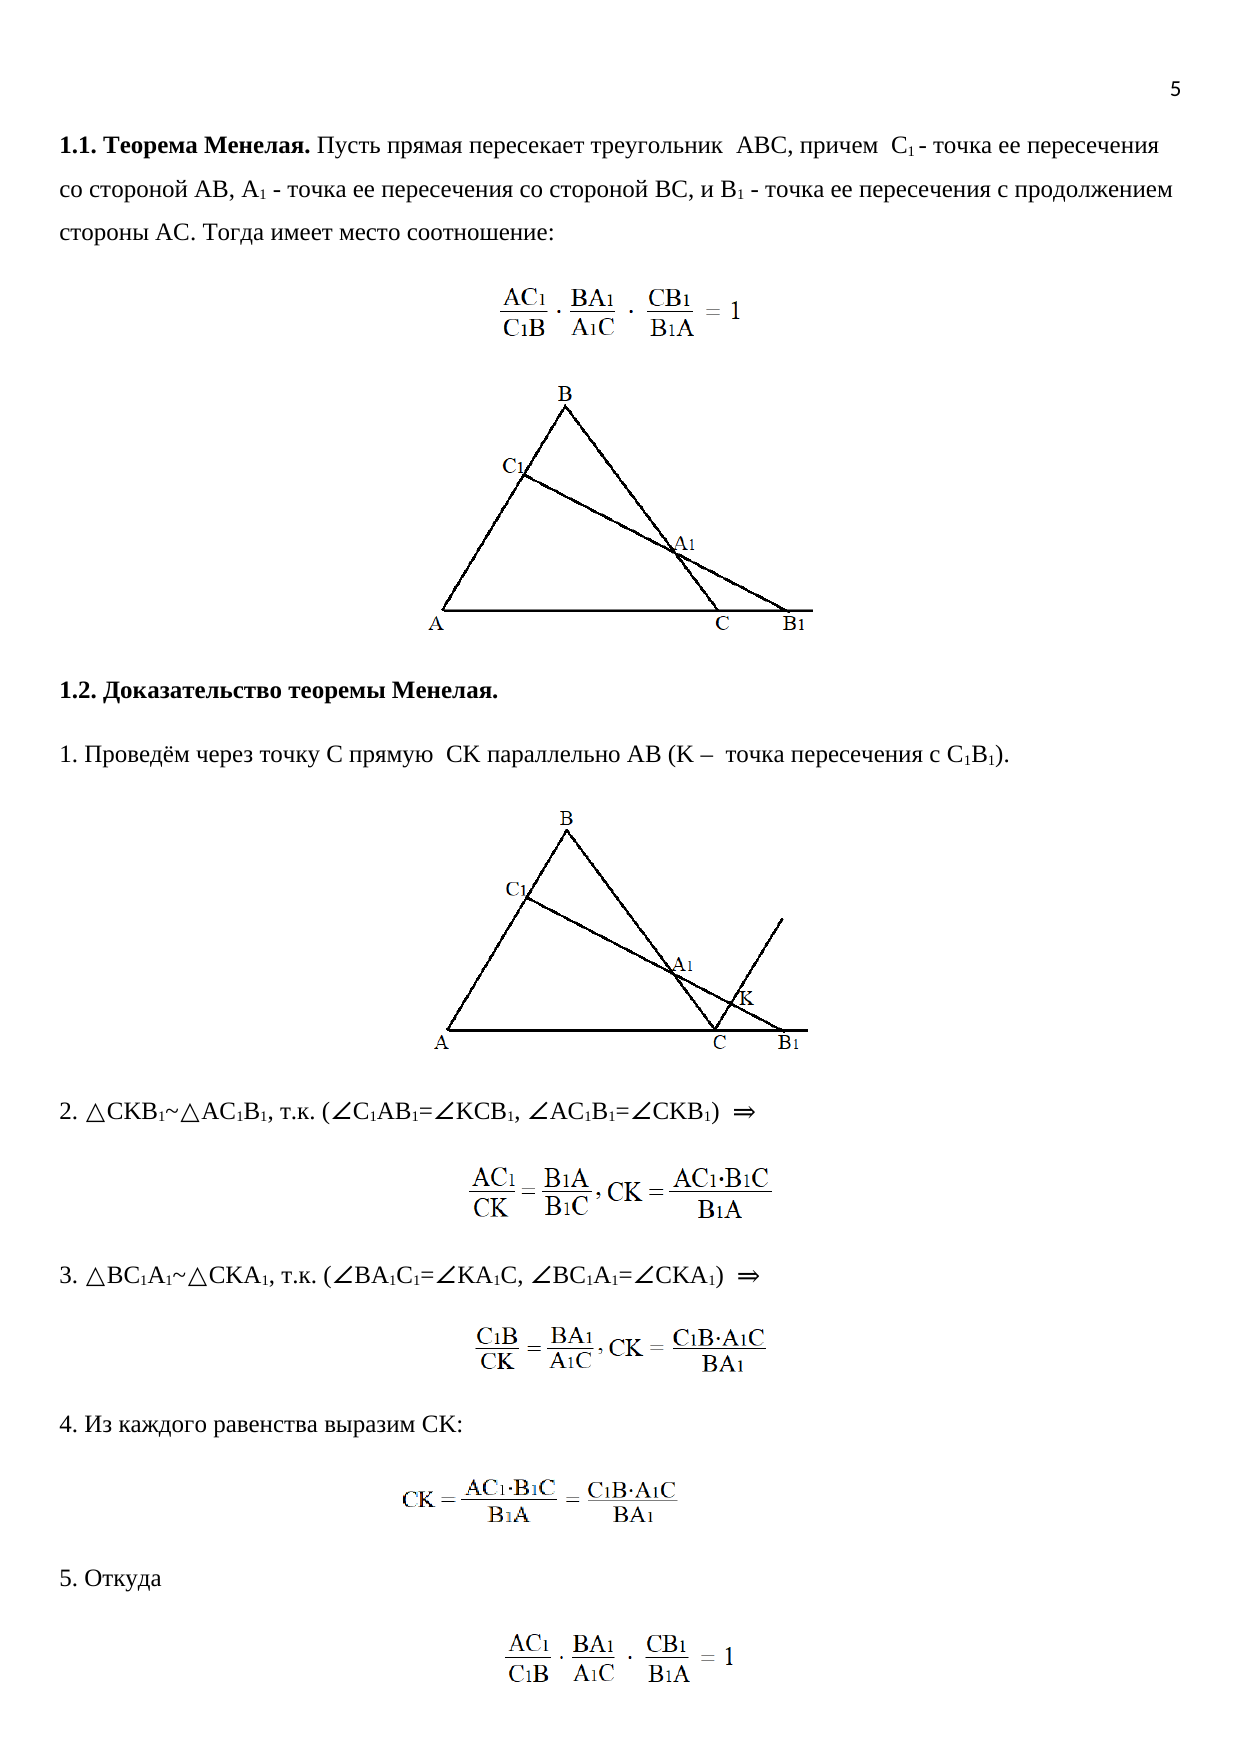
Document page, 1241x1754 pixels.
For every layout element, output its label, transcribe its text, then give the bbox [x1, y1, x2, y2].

text 3. △BC1A1~△CKA1, т.к. (∠BA1C1=∠KA1C, ∠BC1A1=∠CKA1) ⇒ [59, 1258, 1181, 1288]
picture [472, 1324, 769, 1375]
picture [467, 1161, 774, 1224]
picture [413, 378, 827, 641]
picture [498, 1627, 742, 1690]
picture [419, 803, 821, 1060]
picture [396, 1473, 680, 1528]
picture [492, 280, 748, 344]
text 5. Откуда [59, 1563, 1181, 1592]
text 1.2. Доказательство теоремы Менелая. [59, 675, 1181, 704]
text 2. △CKB1~△AC1B1, т.к. (∠C1AB1=∠KCB1, ∠AC1B1=∠CKB1) ⇒ [59, 1095, 1181, 1125]
text 1.1. Теорема Менелая. Пусть прямая пересекает треугольник ABC, причем C1 - точка ее пересечения со стороной AB, A1 - точка ее пересечения со стороной BC, и B1 - точка ее пересечения с продолжением стороны AC. Тогда имеет место соотношение: [59, 131, 1181, 246]
text 4. Из каждого равенства выразим CK: [59, 1409, 1181, 1438]
text 1. Проведём через точку C прямую CK параллельно AB (K – точка пересечения с C1B1). [59, 739, 1181, 768]
